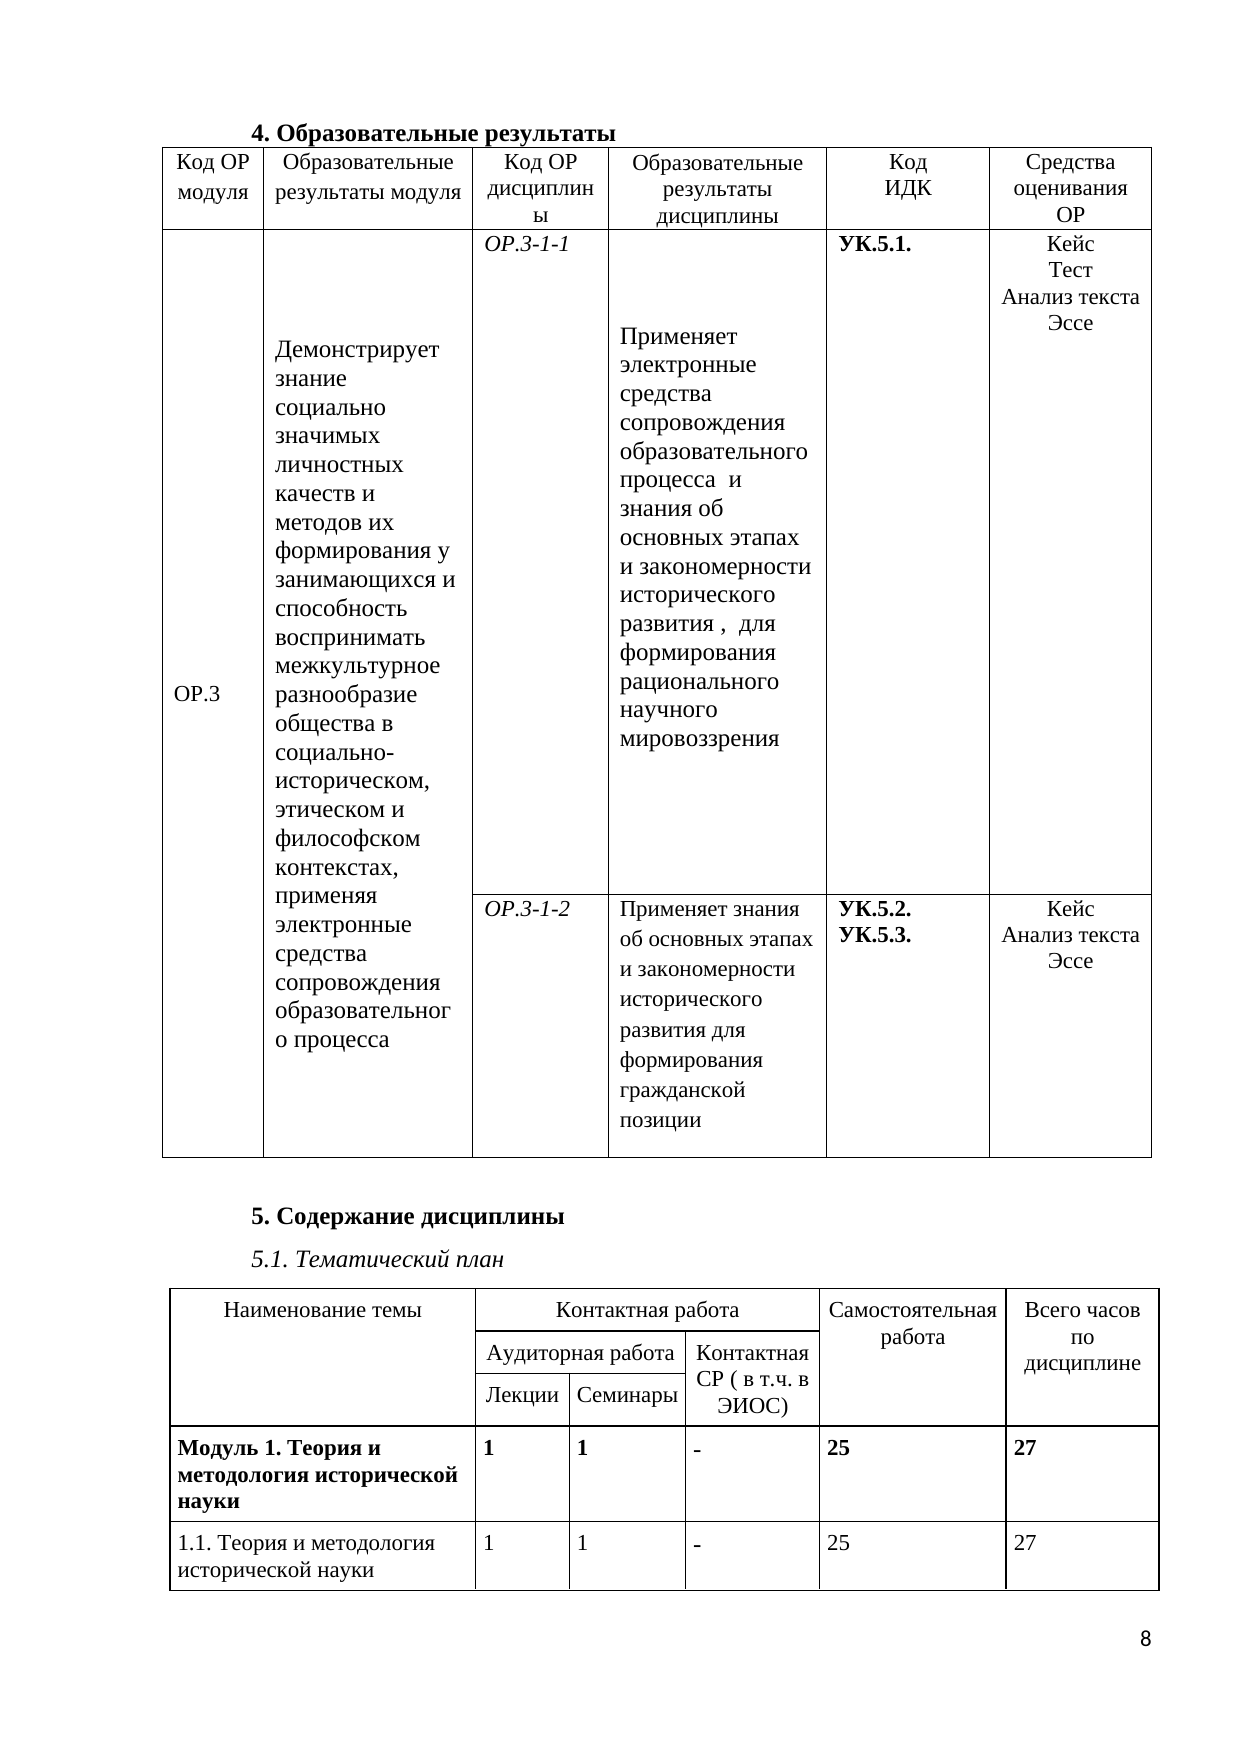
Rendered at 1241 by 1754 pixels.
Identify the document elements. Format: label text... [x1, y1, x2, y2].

table_header Образовательные результаты модуля [264, 148, 472, 229]
table_cell Применяет знания об основных этапах и закономерности исторического развития для формирования гражданской позиции [609, 895, 826, 1157]
text 5. Содержание дисциплины [177, 1201, 1152, 1230]
table_cell 1 [570, 1522, 685, 1589]
table_cell - [686, 1522, 819, 1589]
table_cell ОР.3-1-2 [473, 895, 608, 1157]
text 4. Образовательные результаты [177, 118, 1152, 147]
table_header Самостоятельная работа [820, 1289, 1005, 1425]
table_cell 27 [1007, 1522, 1158, 1589]
table_header Код ОР модуля [163, 148, 263, 229]
table_cell Семинары [570, 1374, 685, 1425]
table_cell 1.1. Теория и методология исторической науки [171, 1522, 475, 1589]
table_header Средства оценивания ОР [990, 148, 1151, 229]
table_cell ОР.3-1-1 [473, 230, 608, 894]
table_cell Аудиторная работа [476, 1332, 685, 1373]
table_cell Кейс Анализ текста Эссе [990, 895, 1151, 1157]
table_cell Модуль 1. Теория и методология исторической науки [171, 1427, 475, 1521]
text 5.1. Тематический план [177, 1244, 1152, 1273]
table_cell Применяет электронные средства сопровождения образовательного процесса и знания об основных этапах и закономерности исторического развития , для формирования рационального научного мировоззрения [609, 230, 826, 894]
table_cell УК.5.1. [827, 230, 989, 894]
table_header Образовательные результаты дисциплины [609, 148, 826, 229]
table_cell Кейс Тест Анализ текста Эссе [990, 230, 1151, 894]
table_cell УК.5.2. УК.5.3. [827, 895, 989, 1157]
table_cell 25 [820, 1522, 1005, 1589]
table_header Код ИДК [827, 148, 989, 229]
table_header Контактная работа [476, 1289, 819, 1330]
table_header Код ОР дисциплины [473, 148, 608, 229]
table_cell 1 [570, 1427, 685, 1521]
table_header Всего часов по дисциплине [1007, 1289, 1158, 1425]
table_header Наименование темы [171, 1289, 475, 1425]
table_cell - [686, 1427, 819, 1521]
table_cell 1 [476, 1427, 569, 1521]
table_cell 27 [1007, 1427, 1158, 1521]
table_cell Лекции [476, 1374, 569, 1425]
table_cell Демонстрирует знание социально значимых личностных качеств и методов их формирования у занимающихся и способность воспринимать межкультурное разнообразие общества в социально-историческом, этическом и философском контекстах, применяя электронные средства сопровождения образовательного процесса [264, 230, 472, 1157]
table_cell ОР.3 [163, 230, 263, 1157]
table_cell 25 [820, 1427, 1005, 1521]
table_cell 1 [476, 1522, 569, 1589]
table_cell Контактная СР ( в т.ч. в ЭИОС) [686, 1332, 819, 1425]
